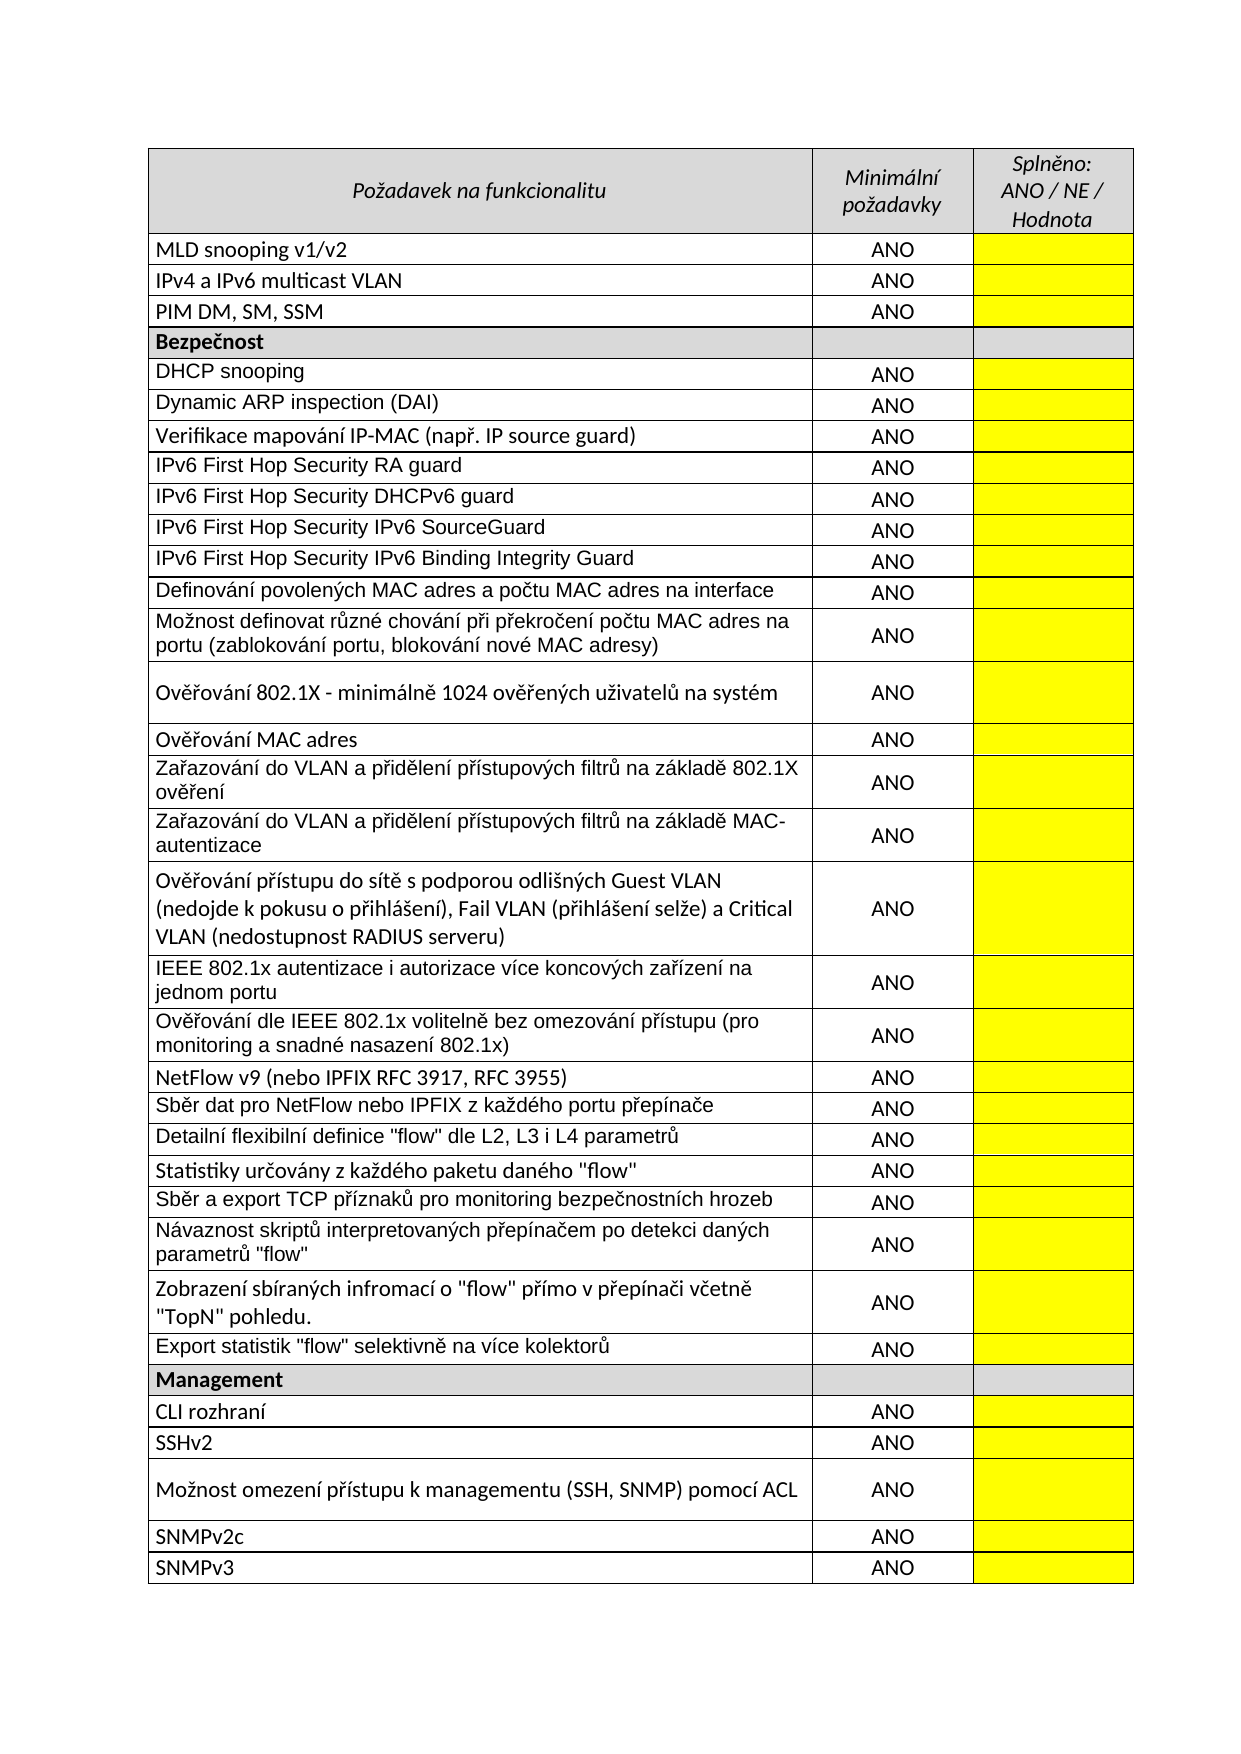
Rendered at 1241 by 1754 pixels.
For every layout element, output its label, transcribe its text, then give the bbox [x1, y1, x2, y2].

table_cell Zařazování do VLAN a přidělení přístupových filtrů na základě MAC-autentizace [149, 809, 812, 861]
table_cell SNMPv2c [149, 1521, 812, 1551]
table_cell ANO [813, 515, 973, 545]
table_cell [974, 546, 1133, 576]
table_cell [813, 1365, 973, 1395]
table_cell [974, 359, 1133, 389]
table_cell ANO [813, 1218, 973, 1270]
table_cell Ověřování dle IEEE 802.1x volitelně bez omezování přístupu (pro monitoring a snadné nasazení 802.1x) [149, 1009, 812, 1061]
table_cell Detailní flexibilní definice "flow" dle L2, L3 i L4 parametrů [149, 1124, 812, 1154]
table_cell [974, 756, 1133, 808]
table_cell ANO [813, 234, 973, 264]
table_cell [974, 1521, 1133, 1551]
table_cell ANO [813, 1062, 973, 1092]
table_cell IPv6 First Hop Security IPv6 SourceGuard [149, 515, 812, 545]
table_cell ANO [813, 1396, 973, 1426]
table_cell [974, 515, 1133, 545]
table_cell Export statistik "flow" selektivně na více kolektorů [149, 1334, 812, 1364]
table_cell [974, 390, 1133, 420]
table_cell [974, 1459, 1133, 1520]
table_cell ANO [813, 296, 973, 326]
table_cell ANO [813, 421, 973, 451]
table_cell Sběr dat pro NetFlow nebo IPFIX z každého portu přepínače [149, 1093, 812, 1123]
table_cell ANO [813, 809, 973, 861]
table_cell [974, 421, 1133, 451]
table_header Požadavek na funkcionalitu [149, 149, 812, 233]
table_cell Návaznost skriptů interpretovaných přepínačem po detekci daných parametrů "flow" [149, 1218, 812, 1270]
table_cell [974, 956, 1133, 1008]
table_cell [974, 809, 1133, 861]
table_cell [974, 234, 1133, 264]
table_cell MLD snooping v1/v2 [149, 234, 812, 264]
table_cell [974, 724, 1133, 754]
table_cell Verifikace mapování IP-MAC (např. IP source guard) [149, 421, 812, 451]
table_header Splněno: ANO / NE / Hodnota [974, 149, 1133, 233]
table_cell [974, 1553, 1133, 1583]
table_cell Zařazování do VLAN a přidělení přístupových filtrů na základě 802.1X ověření [149, 756, 812, 808]
table_cell ANO [813, 756, 973, 808]
table_cell ANO [813, 546, 973, 576]
table_cell ANO [813, 1156, 973, 1186]
table_cell IPv6 First Hop Security DHCPv6 guard [149, 484, 812, 514]
table_cell ANO [813, 390, 973, 420]
table_cell ANO [813, 862, 973, 954]
table_cell Sběr a export TCP příznaků pro monitoring bezpečnostních hrozeb [149, 1187, 812, 1217]
table_cell DHCP snooping [149, 359, 812, 389]
table_cell IPv6 First Hop Security IPv6 Binding Integrity Guard [149, 546, 812, 576]
table_cell Management [149, 1365, 812, 1395]
table_cell ANO [813, 484, 973, 514]
table_cell [974, 662, 1133, 723]
table_cell ANO [813, 1459, 973, 1520]
table_cell CLI rozhraní [149, 1396, 812, 1426]
table_cell ANO [813, 1124, 973, 1154]
table_cell ANO [813, 1521, 973, 1551]
table_header Minimální požadavky [813, 149, 973, 233]
table_cell Zobrazení sbíraných infromací o "flow" přímo v přepínači včetně "TopN" pohledu. [149, 1271, 812, 1333]
table_cell Ověřování MAC adres [149, 724, 812, 754]
table_cell [974, 1009, 1133, 1061]
table_cell IPv4 a IPv6 multicast VLAN [149, 265, 812, 295]
table_cell PIM DM, SM, SSM [149, 296, 812, 326]
table_cell [974, 578, 1133, 608]
table_cell Možnost omezení přístupu k managementu (SSH, SNMP) pomocí ACL [149, 1459, 812, 1520]
table_cell [974, 328, 1133, 358]
table_cell [974, 1093, 1133, 1123]
table_cell SSHv2 [149, 1428, 812, 1458]
table_cell [974, 1334, 1133, 1364]
table_cell Ověřování 802.1X - minimálně 1024 ověřených uživatelů na systém [149, 662, 812, 723]
table_cell [974, 1218, 1133, 1270]
table_cell ANO [813, 662, 973, 723]
table_cell [974, 296, 1133, 326]
table_cell SNMPv3 [149, 1553, 812, 1583]
table_cell Bezpečnost [149, 328, 812, 358]
table_cell IEEE 802.1x autentizace i autorizace více koncových zařízení na jednom portu [149, 956, 812, 1008]
table_cell ANO [813, 956, 973, 1008]
table_cell [974, 1062, 1133, 1092]
table_cell ANO [813, 359, 973, 389]
table_cell [974, 265, 1133, 295]
table_cell ANO [813, 1093, 973, 1123]
table_cell [813, 328, 973, 358]
table_cell Definování povolených MAC adres a počtu MAC adres na interface [149, 578, 812, 608]
table_cell NetFlow v9 (nebo IPFIX RFC 3917, RFC 3955) [149, 1062, 812, 1092]
table_cell [974, 1271, 1133, 1333]
table_cell [974, 609, 1133, 661]
table_cell ANO [813, 1187, 973, 1217]
table_cell ANO [813, 1428, 973, 1458]
table_cell [974, 1428, 1133, 1458]
table_cell [974, 1365, 1133, 1395]
table_cell ANO [813, 453, 973, 483]
table_cell Dynamic ARP inspection (DAI) [149, 390, 812, 420]
table_cell ANO [813, 1009, 973, 1061]
table_cell [974, 484, 1133, 514]
table_cell Statistiky určovány z každého paketu daného "flow" [149, 1156, 812, 1186]
table_cell ANO [813, 578, 973, 608]
table_cell ANO [813, 265, 973, 295]
table_cell [974, 1156, 1133, 1186]
table_cell Ověřování přístupu do sítě s podporou odlišných Guest VLAN (nedojde k pokusu o přihlášení), Fail VLAN (přihlášení selže) a Critical VLAN (nedostupnost RADIUS serveru) [149, 862, 812, 954]
table_cell IPv6 First Hop Security RA guard [149, 453, 812, 483]
table_cell ANO [813, 1334, 973, 1364]
table_cell ANO [813, 1271, 973, 1333]
table_cell [974, 1187, 1133, 1217]
table_cell ANO [813, 724, 973, 754]
table_cell [974, 1124, 1133, 1154]
table_cell [974, 862, 1133, 954]
table_cell [974, 453, 1133, 483]
table_cell Možnost definovat různé chování při překročení počtu MAC adres na portu (zablokování portu, blokování nové MAC adresy) [149, 609, 812, 661]
table_cell ANO [813, 609, 973, 661]
table_cell ANO [813, 1553, 973, 1583]
table_cell [974, 1396, 1133, 1426]
